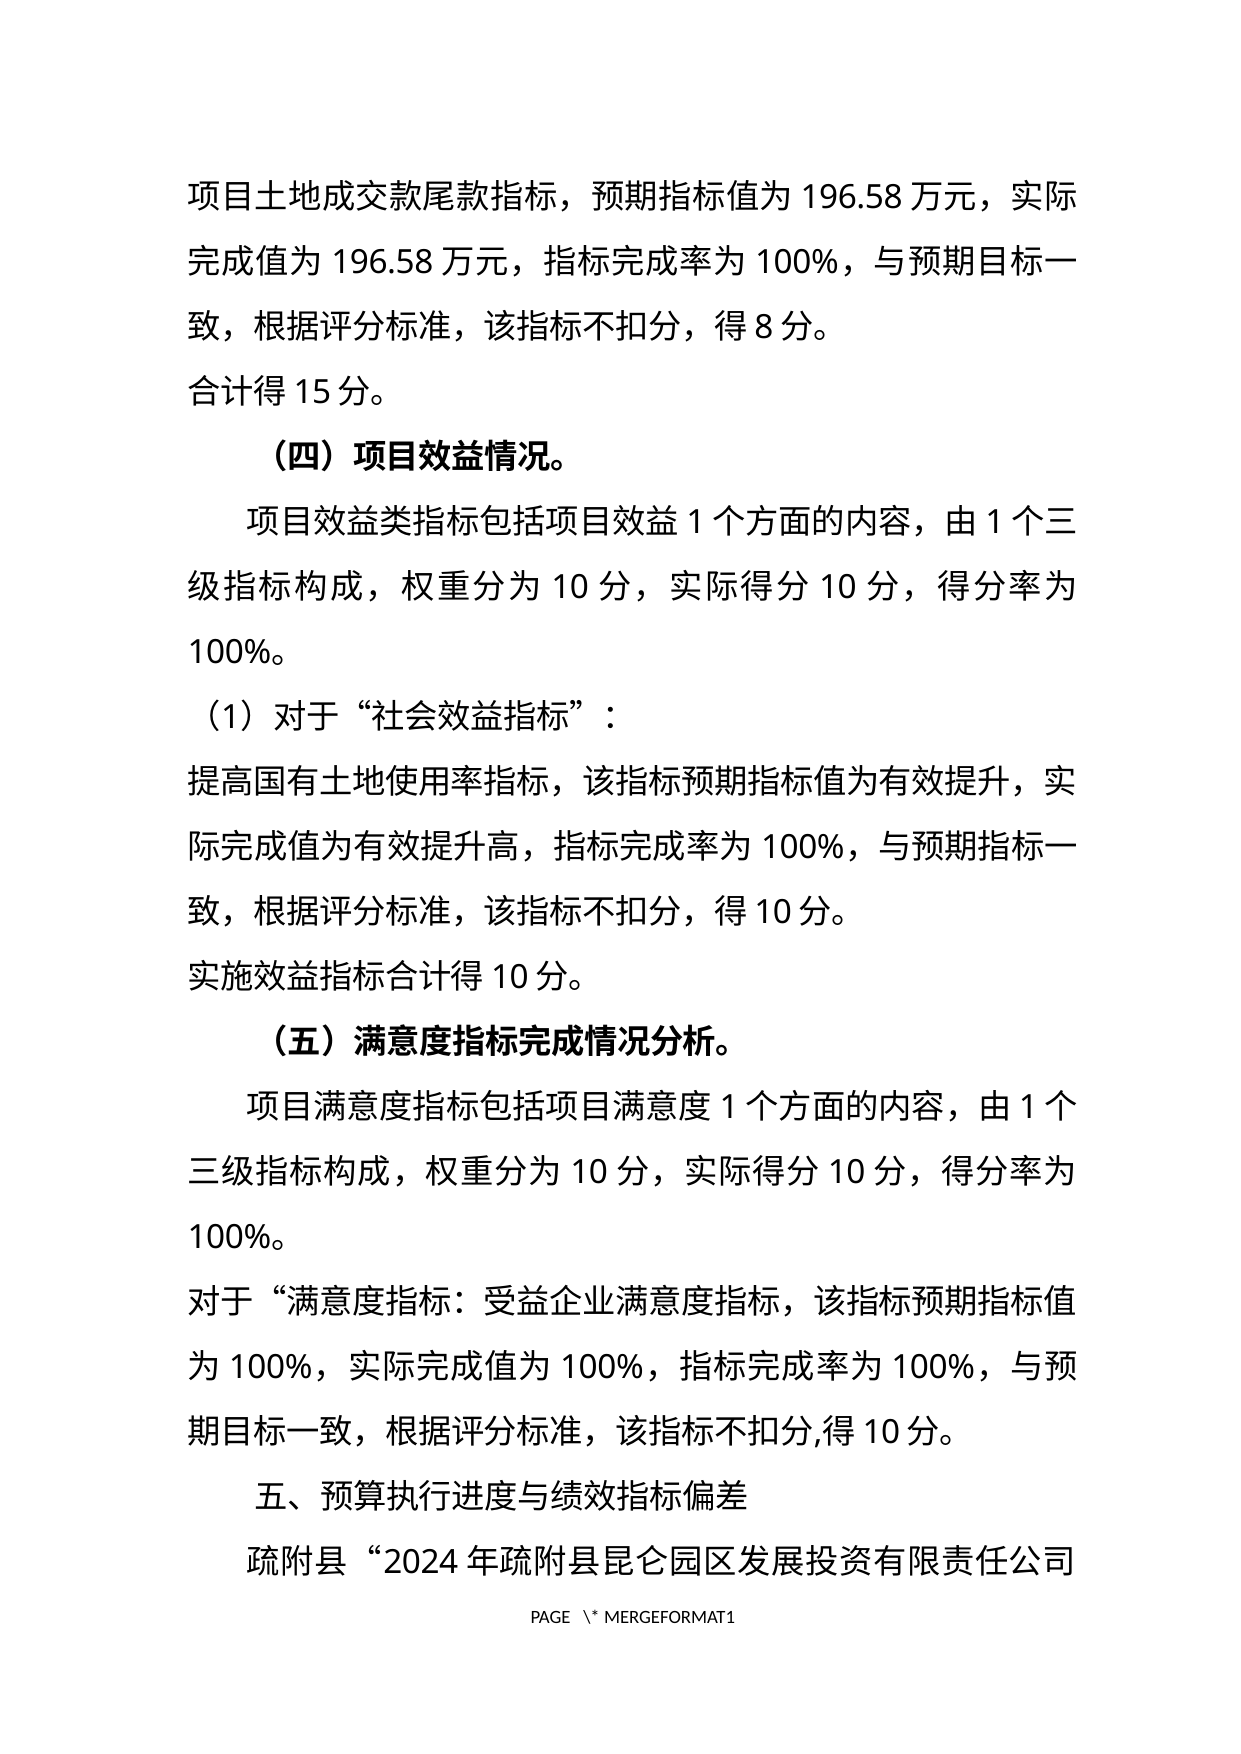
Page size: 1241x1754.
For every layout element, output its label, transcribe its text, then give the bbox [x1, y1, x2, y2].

text 项目满意度指标包括项目满意度1个方面的内容，由1个三级指标构成，权重分为10分，实际得分10分，得分率为100%。 对于“满意度指标：受益企业满意度指标，该指标预期指标值为100%，实际完成值为100%，指标完成率为100%，与预期目标一致，根据评分标准，该指标不扣分,得10分。 [187, 1072, 1078, 1462]
text （四）项目效益情况。 [187, 422, 1078, 487]
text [187, 162, 1078, 422]
text 五、预算执行进度与绩效指标偏差 [187, 1462, 1078, 1527]
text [187, 1527, 1078, 1592]
text （五）满意度指标完成情况分析。 [187, 1007, 1078, 1072]
text 项目效益类指标包括项目效益1个方面的内容，由1个三级指标构成，权重分为10分，实际得分10分，得分率为100%。 （1）对于“社会效益指标”： 提高国有土地使用率指标，该指标预期指标值为有效提升，实际完成值为有效提升高，指标完成率为100%，与预期指标一致，根据评分标准，该指标不扣分，得10分。 实施效益指标合计得10分。 [187, 487, 1078, 1007]
